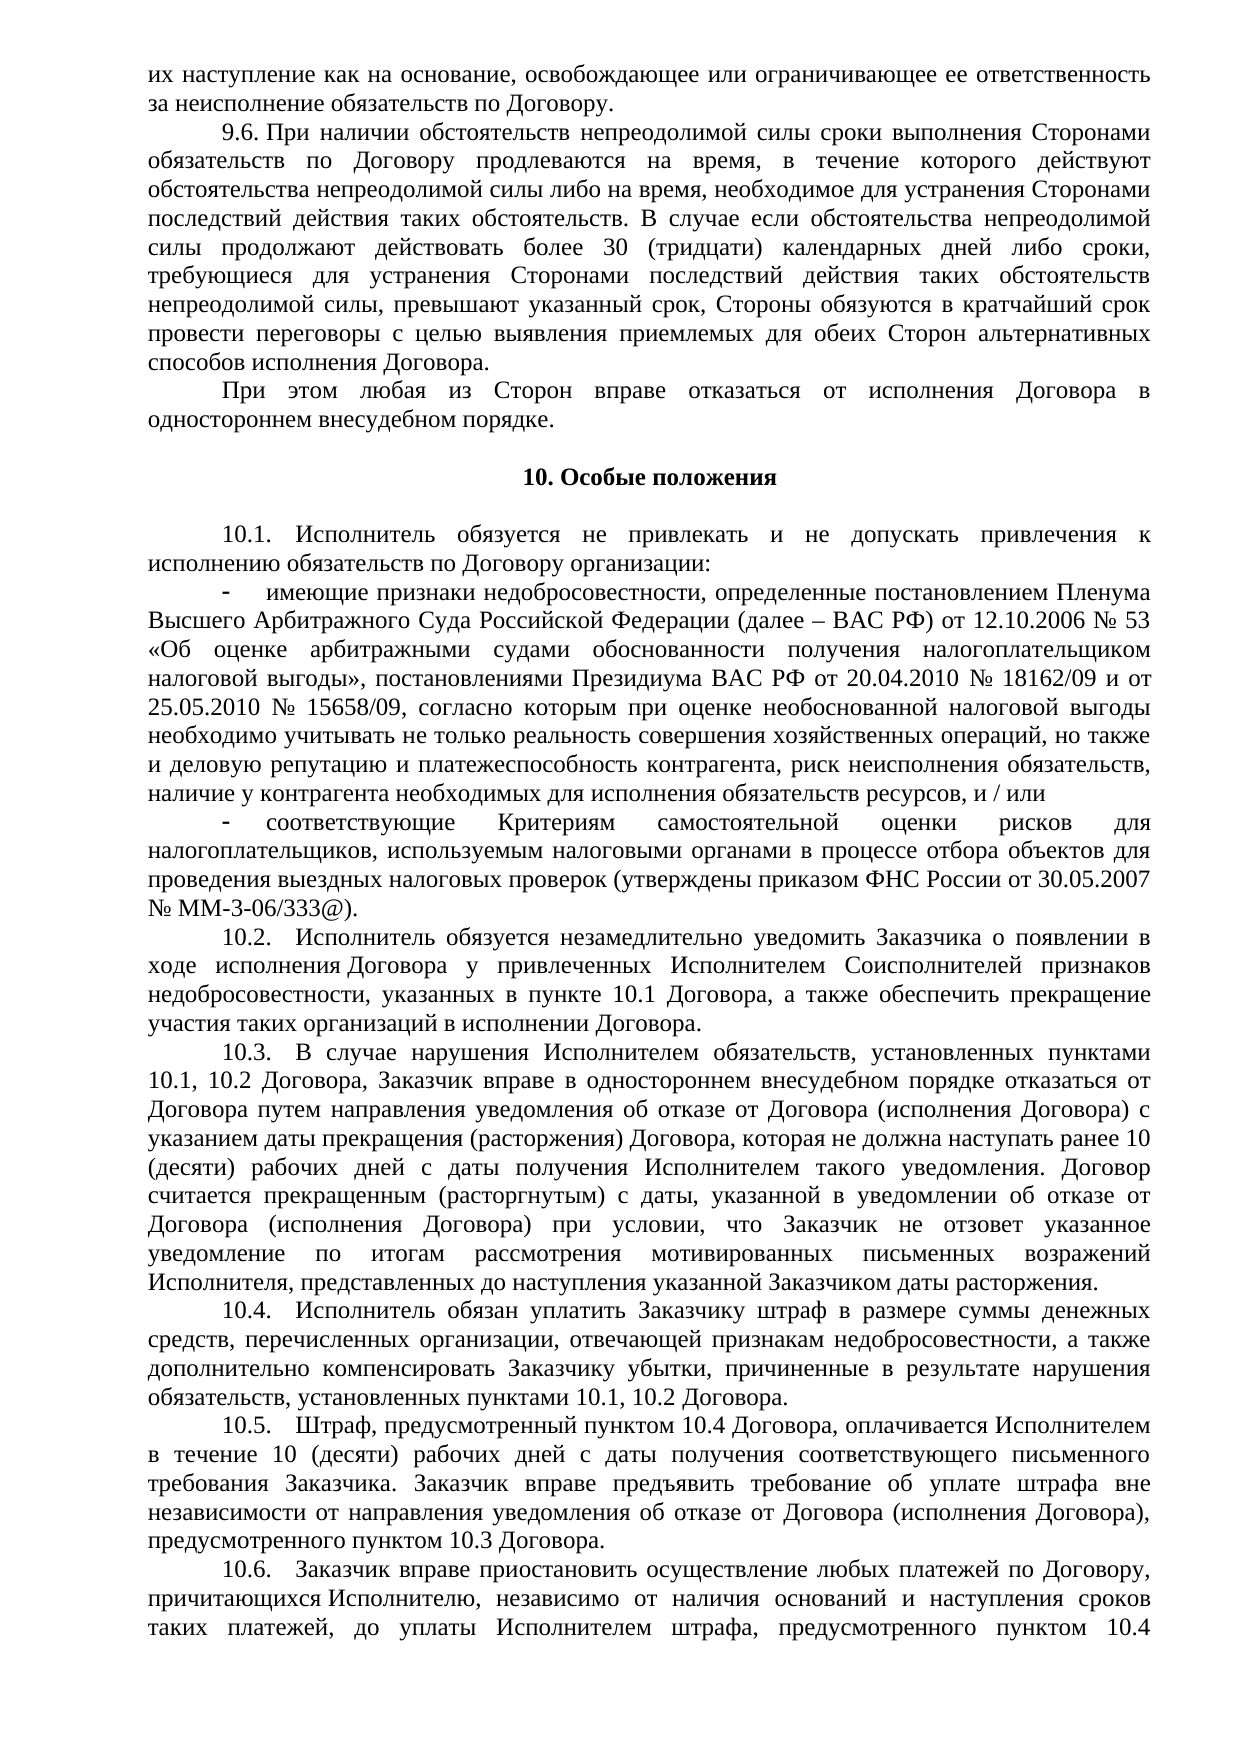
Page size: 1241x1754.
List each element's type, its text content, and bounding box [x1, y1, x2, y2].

list Исполнитель обязуется незамедлительно уведомить Заказчика о появлении в ходе исполнения Договора у привлеченных Исполнителем Соисполнителей признаков недобросовестности, указанных в пункте 10.1 Договора, а также обеспечить прекращение участия таких организаций в исполнении Договора. [148, 922, 1152, 1037]
list Особые положения [148, 462, 1152, 490]
list При наличии обстоятельств непреодолимой силы сроки выполнения Сторонами обязательств по Договору продлеваются на время, в течение которого действуют обстоятельства непреодолимой силы либо на время, необходимое для устранения Сторонами последствий действия таких обстоятельств. В случае если обстоятельства непреодолимой силы продолжают действовать более 30 (тридцати) календарных дней либо сроки, требующиеся для устранения Сторонами последствий действия таких обстоятельств непреодолимой силы, превышают указанный срок, Стороны обязуются в кратчайший срок провести переговоры с целью выявления приемлемых для обеих Сторон альтернативных способов исполнения Договора. [148, 117, 1152, 375]
list Исполнитель обязуется не привлекать и не допускать привлечения к исполнению обязательств по Договору организации: [148, 519, 1152, 577]
list имеющие признаки недобросовестности, определенные постановлением Пленума Высшего Арбитражного Суда Российской Федерации (далее – ВАС РФ) от 12.10.2006 № 53 «Об оценке арбитражными судами обоснованности получения налогоплательщиком налоговой выгоды», постановлениями Президиума ВАС РФ от 20.04.2010 № 18162/09 и от 25.05.2010 № 15658/09, согласно которым при оценке необоснованной налоговой выгоды необходимо учитывать не только реальность совершения хозяйственных операций, но также и деловую репутацию и платежеспособность контрагента, риск неисполнения обязательств, наличие у контрагента необходимых для исполнения обязательств ресурсов, и / или [148, 577, 1152, 807]
list Штраф, предусмотренный пунктом 10.4 Договора, оплачивается Исполнителем в течение 10 (десяти) рабочих дней с даты получения соответствующего письменного требования Заказчика. Заказчик вправе предъявить требование об уплате штрафа вне независимости от направления уведомления об отказе от Договора (исполнения Договора), предусмотренного пунктом 10.3 Договора. [148, 1410, 1152, 1554]
list В случае нарушения Исполнителем обязательств, установленных пунктами 10.1, 10.2 Договора, Заказчик вправе в одностороннем внесудебном порядке отказаться от Договора путем направления уведомления об отказе от Договора (исполнения Договора) с указанием даты прекращения (расторжения) Договора, которая не должна наступать ранее 10 (десяти) рабочих дней с даты получения Исполнителем такого уведомления. Договор считается прекращенным (расторгнутым) с даты, указанной в уведомлении об отказе от Договора (исполнения Договора) при условии, что Заказчик не отзовет указанное уведомление по итогам рассмотрения мотивированных письменных возражений Исполнителя, представленных до наступления указанной Заказчиком даты расторжения. [148, 1037, 1152, 1295]
list Исполнитель обязан уплатить Заказчику штраф в размере суммы денежных средств, перечисленных организации, отвечающей признакам недобросовестности, а также дополнительно компенсировать Заказчику убытки, причиненные в результате нарушения обязательств, установленных пунктами 10.1, 10.2 Договора. [148, 1295, 1152, 1410]
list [148, 1554, 1152, 1640]
list При этом любая из Сторон вправе отказаться от исполнения Договора в одностороннем внесудебном порядке. [148, 375, 1152, 433]
list соответствующие Критериям самостоятельной оценки рисков для налогоплательщиков, используемым налоговыми органами в процессе отбора объектов для проведения выездных налоговых проверок (утверждены приказом ФНС России от 30.05.2007 № ММ-3-06/333@). [148, 807, 1152, 922]
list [148, 59, 1152, 117]
